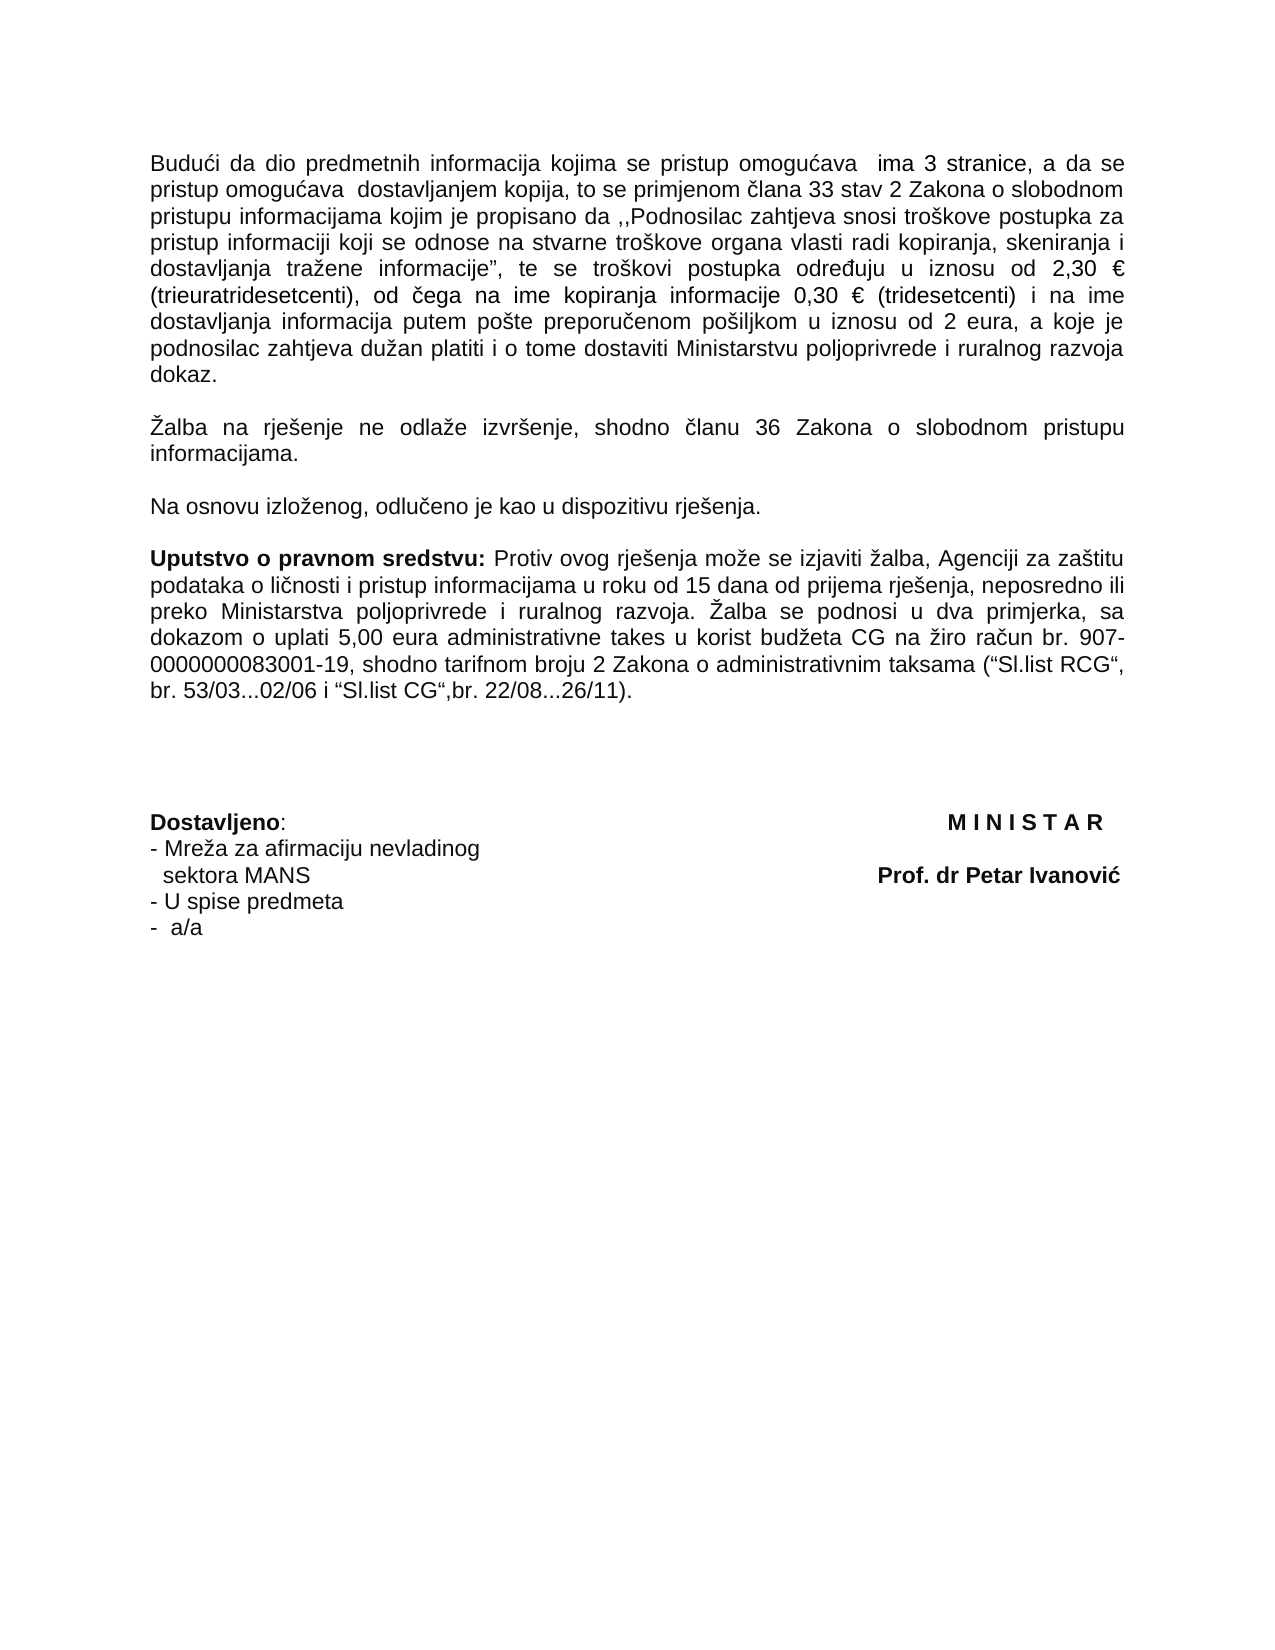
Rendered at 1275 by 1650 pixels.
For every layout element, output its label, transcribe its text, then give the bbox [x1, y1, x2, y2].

text Budući da dio predmetnih informacija kojima se pristup omogućava ima 3 stranice, a da se pristup omogućava dostavljanjem kopija, to se primjenom člana 33 stav 2 Zakona o slobodnom pristupu informacijama kojim je propisano da ,,Podnosilac zahtjeva snosi troškove postupka za pristup informaciji koji se odnose na stvarne troškove organa vlasti radi kopiranja, skeniranja i dostavljanja tražene informacije”, te se troškovi postupka određuju u iznosu od 2,30 € (trieuratridesetcenti), od čega na ime kopiranja informacije 0,30 € (tridesetcenti) i na ime dostavljanja informacija putem pošte preporučenom pošiljkom u iznosu od 2 eura, a koje je podnosilac zahtjeva dužan platiti i o tome dostaviti Ministarstvu poljoprivrede i ruralnog razvoja dokaz. [150, 150, 1125, 387]
text Na osnovu izloženog, odlučeno je kao u dispozitivu rješenja. [150, 493, 1125, 519]
text Dostavljeno: M I N I S T A R [150, 809, 1125, 835]
text Uputstvo o pravnom sredstvu: Protiv ovog rješenja može se izjaviti žalba, Agenciji za zaštitu podataka o ličnosti i pristup informacijama u roku od 15 dana od prijema rješenja, neposredno ili preko Ministarstva poljoprivrede i ruralnog razvoja. Žalba se podnosi u dva primjerka, sa dokazom o uplati 5,00 eura administrativne takes u korist budžeta CG na žiro račun br. 907-0000000083001-19, shodno tarifnom broju 2 Zakona o administrativnim taksama (“Sl.list RCG“, br. 53/03...02/06 i “Sl.list CG“,br. 22/08...26/11). [150, 545, 1125, 703]
text Žalba na rješenje ne odlaže izvršenje, shodno članu 36 Zakona o slobodnom pristupu informacijama. [150, 413, 1125, 466]
text sektora MANS Prof. dr Petar Ivanović [150, 862, 1125, 888]
text - a/a [150, 914, 1125, 941]
text - Mreža za afirmaciju nevladinog [150, 835, 1125, 862]
text - U spise predmeta [150, 888, 1125, 914]
